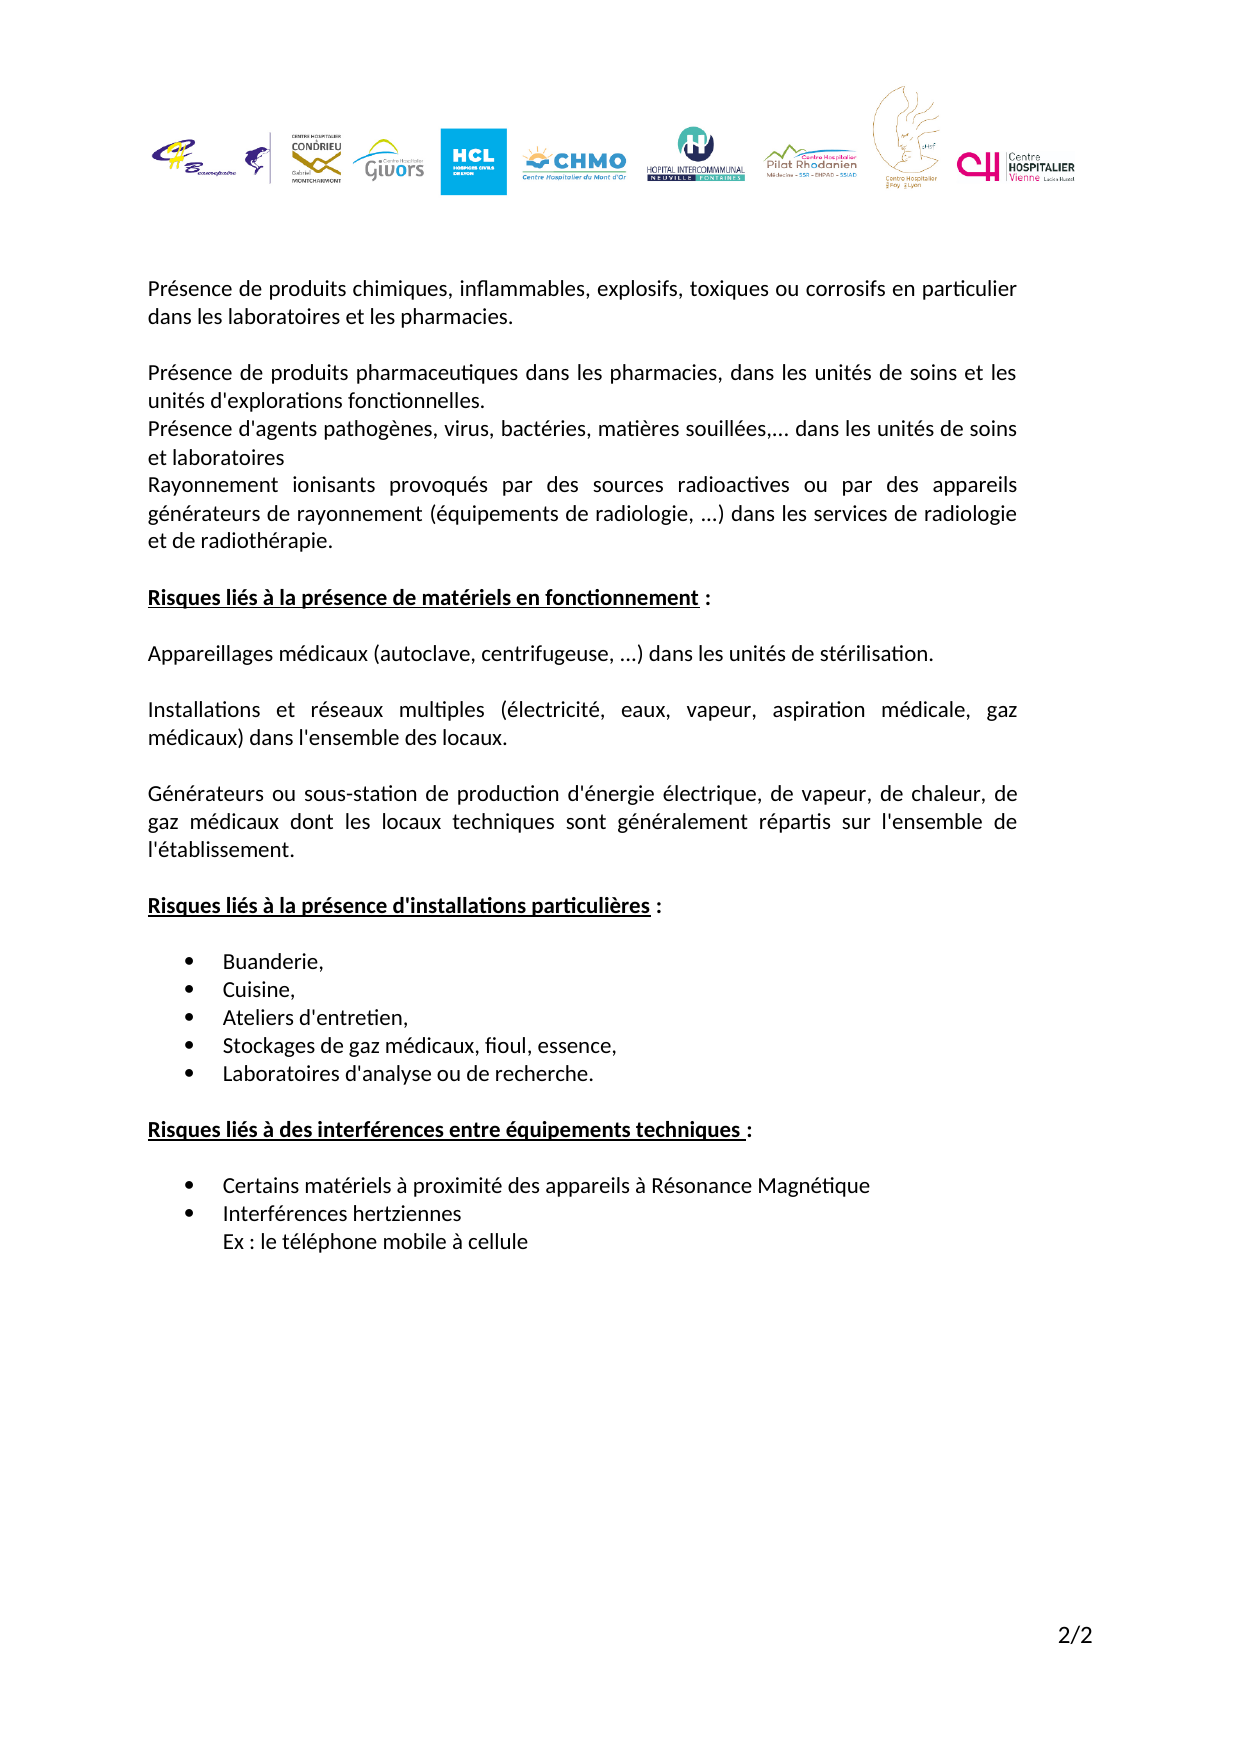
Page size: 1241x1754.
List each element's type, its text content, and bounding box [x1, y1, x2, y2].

text Générateurs ou sous-station de production d'énergie électrique, de vapeur, de chaleur, de gaz médicaux dont les locaux techniques sont généralement répartis sur l'ensemble de l'établissement. [148, 779, 1019, 863]
text Risques liés à la présence d'installations particulières : [148, 891, 1019, 919]
text Risques liés à la présence de matériels en fonctionnement : [148, 583, 1019, 611]
list Laboratoires d'analyse ou de recherche. [185, 1059, 1019, 1087]
text Présence d'agents pathogènes, virus, bactéries, matières souillées,... dans les unités de soins et laboratoires [148, 414, 1019, 471]
text Appareillages médicaux (autoclave, centrifugeuse, ...) dans les unités de stérilisation. [148, 639, 1019, 667]
picture [147, 73, 1093, 216]
text Présence de produits chimiques, inflammables, explosifs, toxiques ou corrosifs en particulier dans les laboratoires et les pharmacies. [148, 274, 1019, 331]
text Présence de produits pharmaceutiques dans les pharmacies, dans les unités de soins et les unités d'explorations fonctionnelles. [148, 358, 1019, 414]
list Cuisine, [185, 975, 1019, 1003]
text Risques liés à des interférences entre équipements techniques : [148, 1115, 1019, 1143]
text Rayonnement ionisants provoqués par des sources radioactives ou par des appareils générateurs de rayonnement (équipements de radiologie, ...) dans les services de radiologie et de radiothérapie. [148, 471, 1019, 555]
list Buanderie, [185, 947, 1019, 975]
list Interférences hertziennes Ex : le téléphone mobile à cellule [185, 1199, 1019, 1255]
list Stockages de gaz médicaux, fioul, essence, [185, 1031, 1019, 1059]
text Installations et réseaux multiples (électricité, eaux, vapeur, aspiration médicale, gaz médicaux) dans l'ensemble des locaux. [148, 695, 1019, 751]
list Certains matériels à proximité des appareils à Résonance Magnétique [185, 1171, 1019, 1199]
list Ateliers d'entretien, [185, 1003, 1019, 1031]
